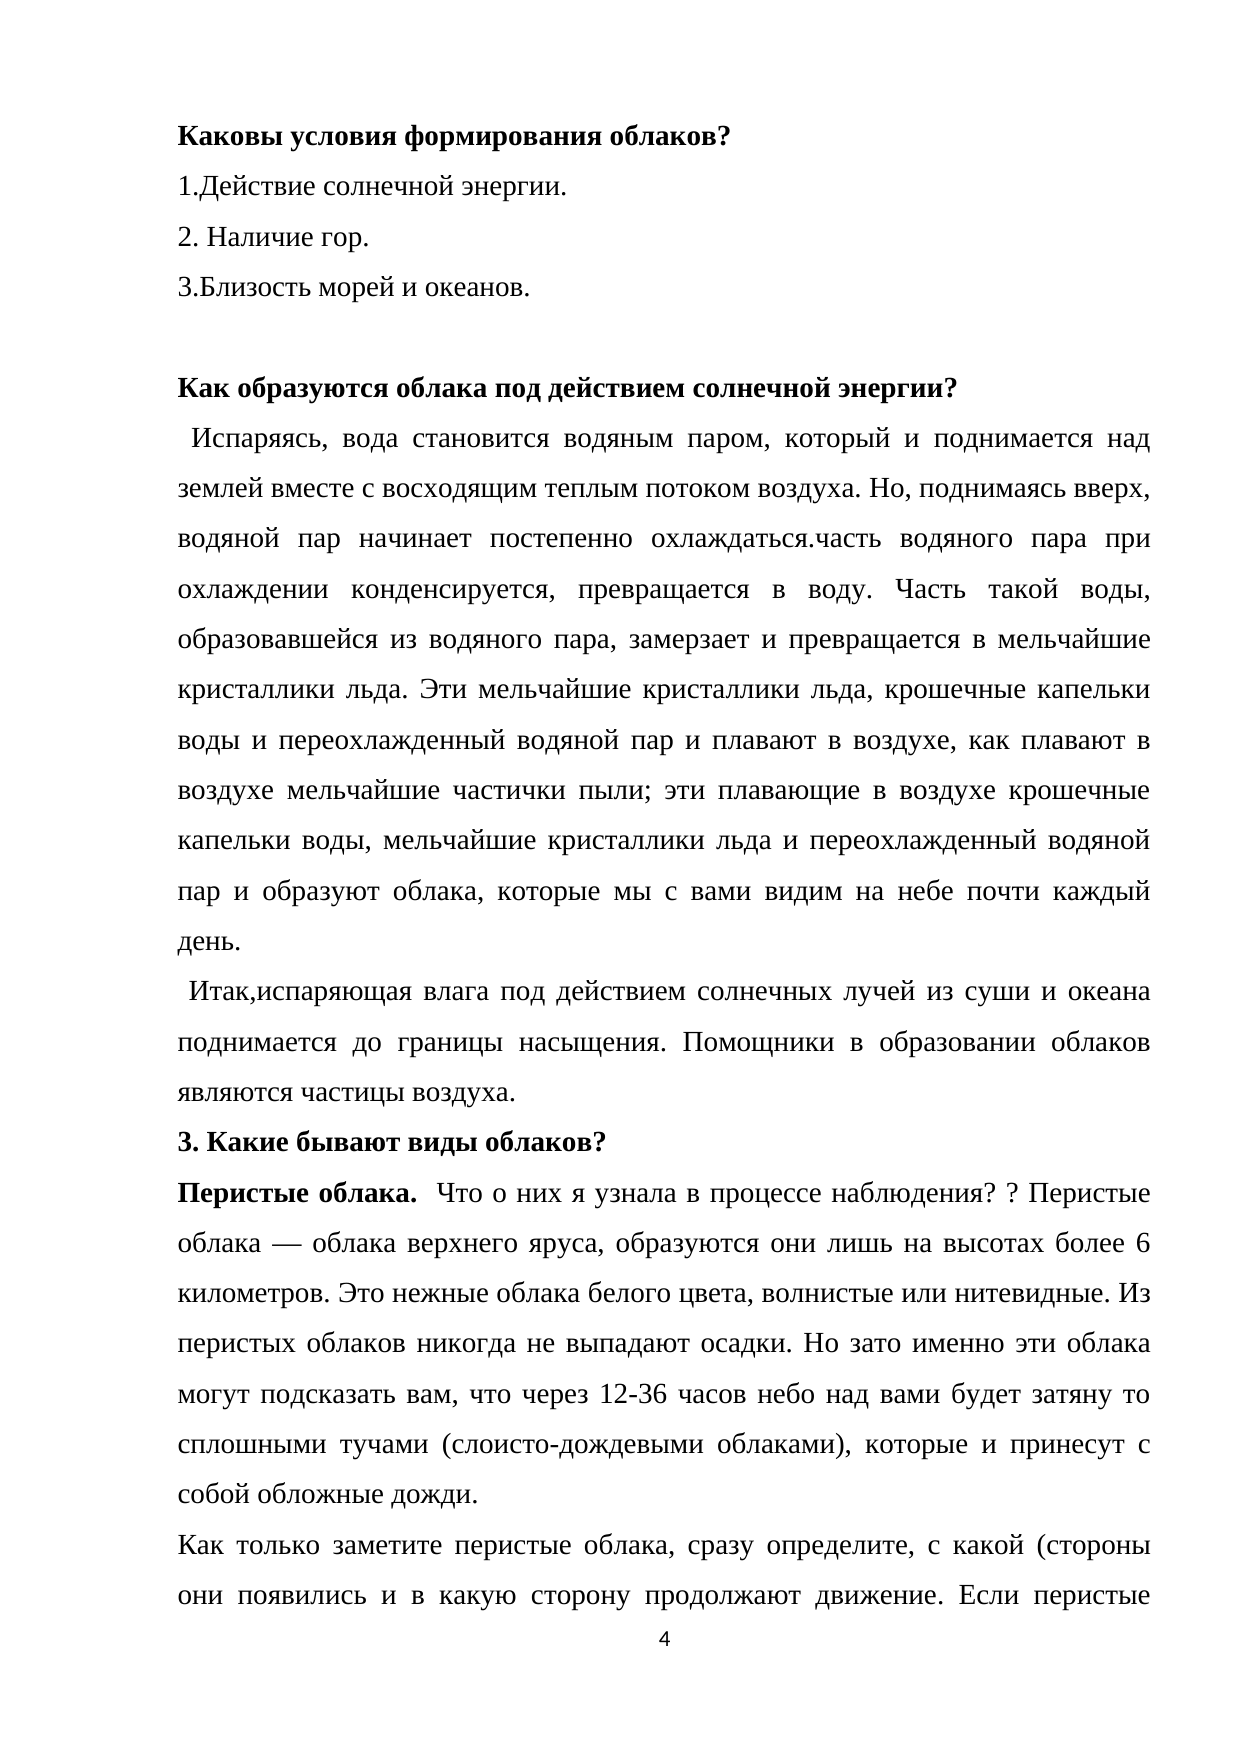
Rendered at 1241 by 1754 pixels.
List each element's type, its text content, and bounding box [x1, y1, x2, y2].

text 2. Наличие гор. [177, 219, 1152, 252]
text Итак,испаряющая влага под действием солнечных лучей из суши и океана поднимается до границы насыщения. Помощники в образовании облаков являются частицы воздуха. [177, 973, 1152, 1108]
text Испаряясь, вода становится водяным паром, который и поднимается над землей вместе с восходящим теплым потоком воздуха. Но, поднимаясь вверх, водяной пар начинает постепенно охлаждаться.часть водяного пара при охлаждении конденсируется, превращается в воду. Часть такой воды, образовавшейся из водяного пара, замерзает и превращается в мельчайшие кристаллики льда. Эти мельчайшие кристаллики льда, крошечные капельки воды и переохлажденный водяной пар и плавают в воздухе, как плавают в воздухе мельчайшие частички пыли; эти плавающие в воздухе крошечные капельки воды, мельчайшие кристаллики льда и переохлажденный водяной пар и образуют облака, которые мы с вами видим на небе почти каждый день. [177, 420, 1152, 957]
text Каковы условия формирования облаков? [177, 118, 1152, 152]
text Перистые облака. Что о них я узнала в процессе наблюдения? ? Перистые облака — облака верхнего яруса, образуются они лишь на высотах более 6 километров. Это нежные облака белого цвета, волнистые или нитевидные. Из перистых облаков никогда не выпадают осадки. Но зато именно эти облака могут подсказать вам, что через 12-36 часов небо над вами будет затяну то сплошными тучами (слоисто-дождевыми облаками), которые и принесут с собой обложные дожди. [177, 1175, 1152, 1510]
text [177, 1527, 1152, 1611]
text 1.Действие солнечной энергии. [177, 168, 1152, 202]
text Как образуются облака под действием солнечной энергии? [177, 370, 1152, 403]
text 3.Близость морей и океанов. [177, 269, 1152, 303]
text 3. Какие бывают виды облаков? [177, 1124, 1152, 1158]
